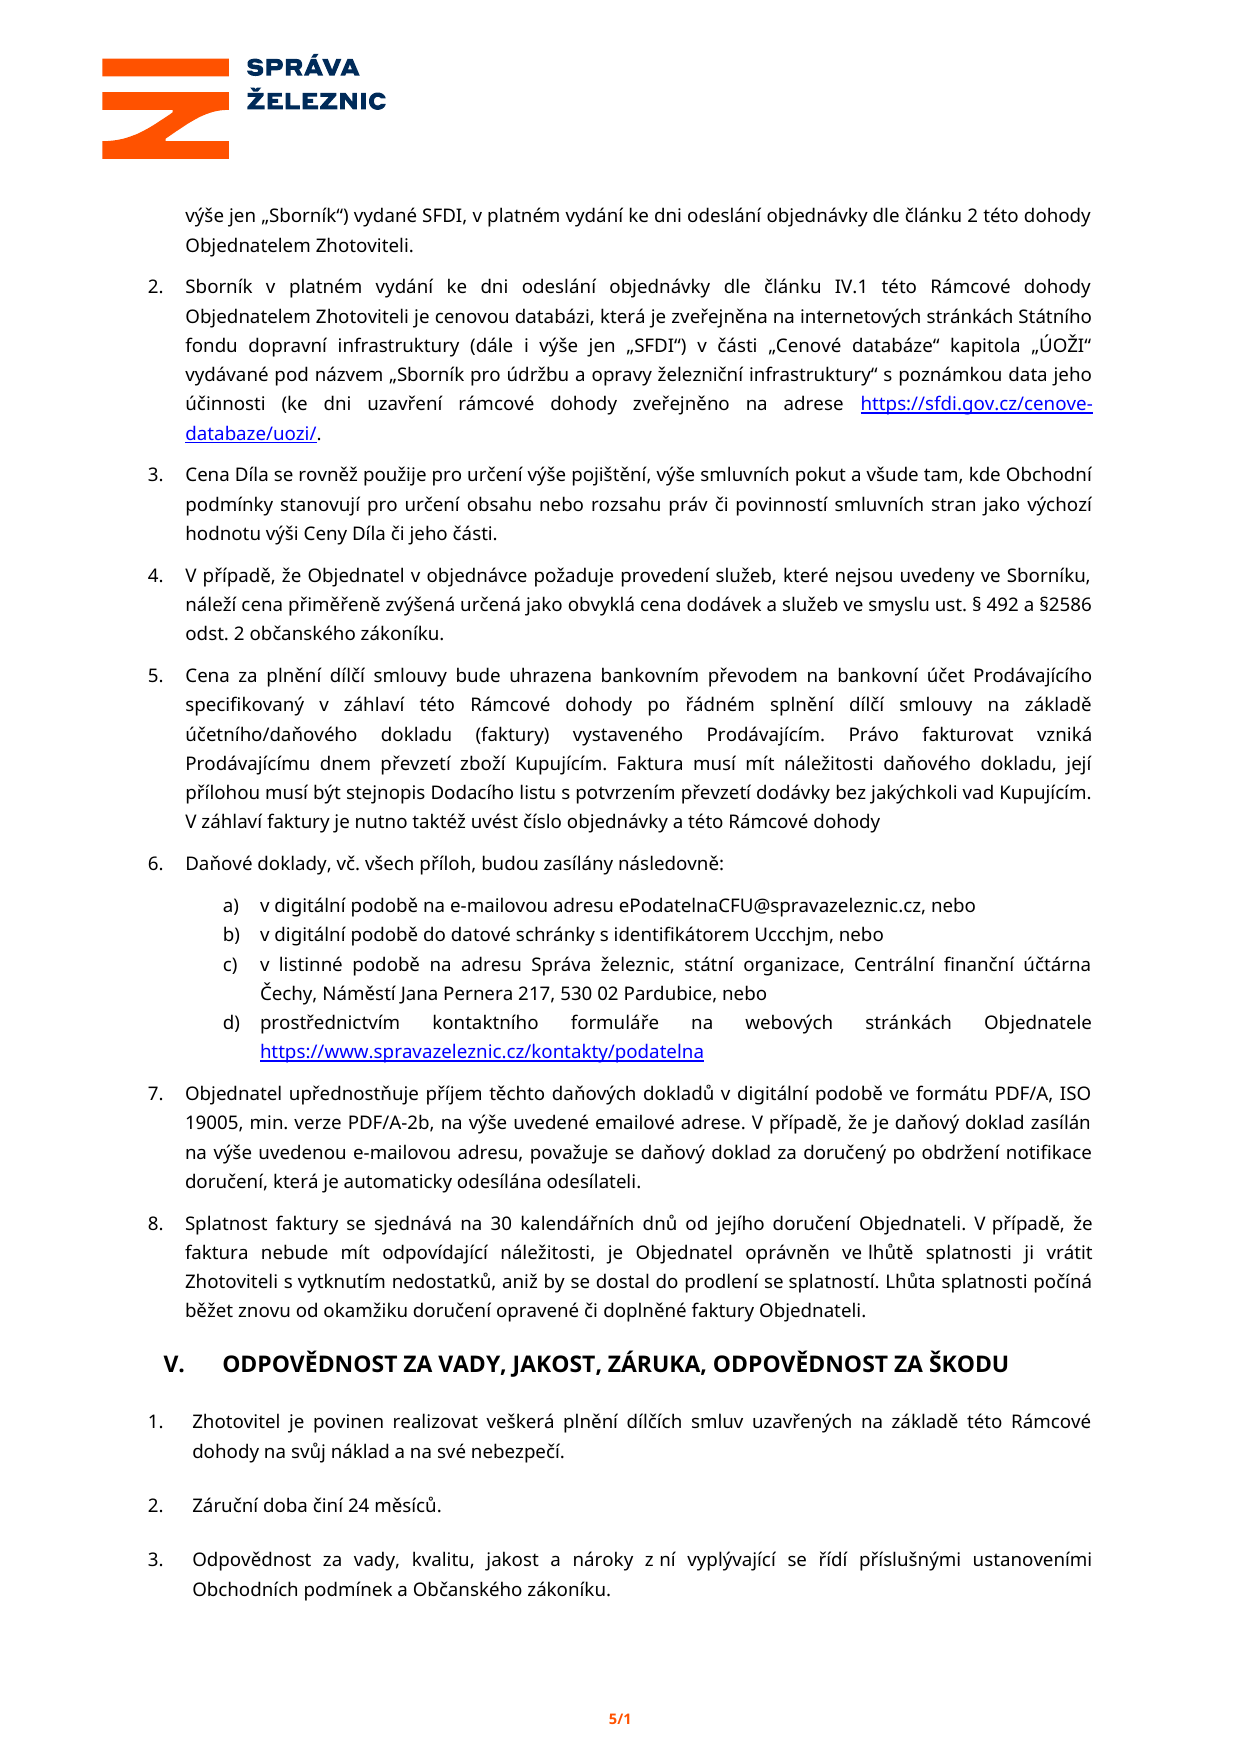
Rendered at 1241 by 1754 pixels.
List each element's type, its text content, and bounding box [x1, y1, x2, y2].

list Zhotovitel je povinen realizovat veškerá plnění dílčích smluv uzavřených na základě této Rámcové dohody na svůj náklad a na své nebezpečí. [148, 1409, 1093, 1464]
list prostřednictvím kontaktního formuláře na webových stránkách Objednatele https://www.spravazeleznic.cz/kontakty/podatelna [223, 1009, 1093, 1064]
list v digitální podobě na e-mailovou adresu ePodatelnaCFU@spravazeleznic.cz, nebo [223, 892, 1093, 918]
list v digitální podobě do datové schránky s identifikátorem Uccchjm, nebo [223, 922, 1093, 947]
list Cena za plnění dílčí smlouvy bude uhrazena bankovním převodem na bankovní účet Prodávajícího specifikovaný v záhlaví této Rámcové dohody po řádném splnění dílčí smlouvy na základě účetního/daňového dokladu (faktury) vystaveného Prodávajícím. Právo fakturovat vzniká Prodávajícímu dnem převzetí zboží Kupujícím. Faktura musí mít náležitosti daňového dokladu, její přílohou musí být stejnopis Dodacího listu s potvrzením převzetí dodávky bez jakýchkoli vad Kupujícím. V záhlaví faktury je nutno taktéž uvést číslo objednávky a této Rámcové dohody [148, 662, 1093, 834]
list Daňové doklady, vč. všech příloh, budou zasílány následovně: [148, 851, 1093, 876]
list ODPOVĚDNOST ZA VADY, JAKOST, ZÁRUKA, ODPOVĚDNOST ZA ŠKODU [185, 1348, 1093, 1379]
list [148, 203, 1093, 257]
list V případě, že Objednatel v objednávce požaduje provedení služeb, které nejsou uvedeny ve Sborníku, náleží cena přiměřeně zvýšená určená jako obvyklá cena dodávek a služeb ve smyslu ust. § 492 a §2586 odst. 2 občanského zákoníku. [148, 562, 1093, 646]
list Sborník v platném vydání ke dni odeslání objednávky dle článku IV.1 této Rámcové dohody Objednatelem Zhotoviteli je cenovou databázi, která je zveřejněna na internetových stránkách Státního fondu dopravní infrastruktury (dále i výše jen „SFDI“) v části „Cenové databáze“ kapitola „ÚOŽI“ vydávané pod názvem „Sborník pro údržbu a opravy železniční infrastruktury“ s poznámkou data jeho účinnosti (ke dni uzavření rámcové dohody zveřejněno na adrese https://sfdi.gov.cz/cenove-databaze/uozi/. [148, 274, 1093, 446]
list v listinné podobě na adresu Správa železnic, státní organizace, Centrální finanční účtárna Čechy, Náměstí Jana Pernera 217, 530 02 Pardubice, nebo [223, 951, 1093, 1006]
list Objednatel upřednostňuje příjem těchto daňových dokladů v digitální podobě ve formátu PDF/A, ISO 19005, min. verze PDF/A-2b, na výše uvedené emailové adrese. V případě, že je daňový doklad zasílán na výše uvedenou e-mailovou adresu, považuje se daňový doklad za doručený po obdržení notifikace doručení, která je automaticky odesílána odesílateli. [148, 1080, 1093, 1194]
list Odpovědnost za vady, kvalitu, jakost a nároky z ní vyplývající se řídí příslušnými ustanoveními Obchodních podmínek a Občanského zákoníku. [148, 1547, 1093, 1601]
list Záruční doba činí 24 měsíců. [148, 1492, 1093, 1518]
list Cena Díla se rovněž použije pro určení výše pojištění, výše smluvních pokut a všude tam, kde Obchodní podmínky stanovují pro určení obsahu nebo rozsahu práv či povinností smluvních stran jako výchozí hodnotu výši Ceny Díla či jeho části. [148, 462, 1093, 546]
list Splatnost faktury se sjednává na 30 kalendářních dnů od jejího doručení Objednateli. V případě, že faktura nebude mít odpovídající náležitosti, je Objednatel oprávněn ve lhůtě splatnosti ji vrátit Zhotoviteli s vytknutím nedostatků, aniž by se dostal do prodlení se splatností. Lhůta splatnosti počíná běžet znovu od okamžiku doručení opravené či doplněné faktury Objednateli. [148, 1210, 1093, 1323]
